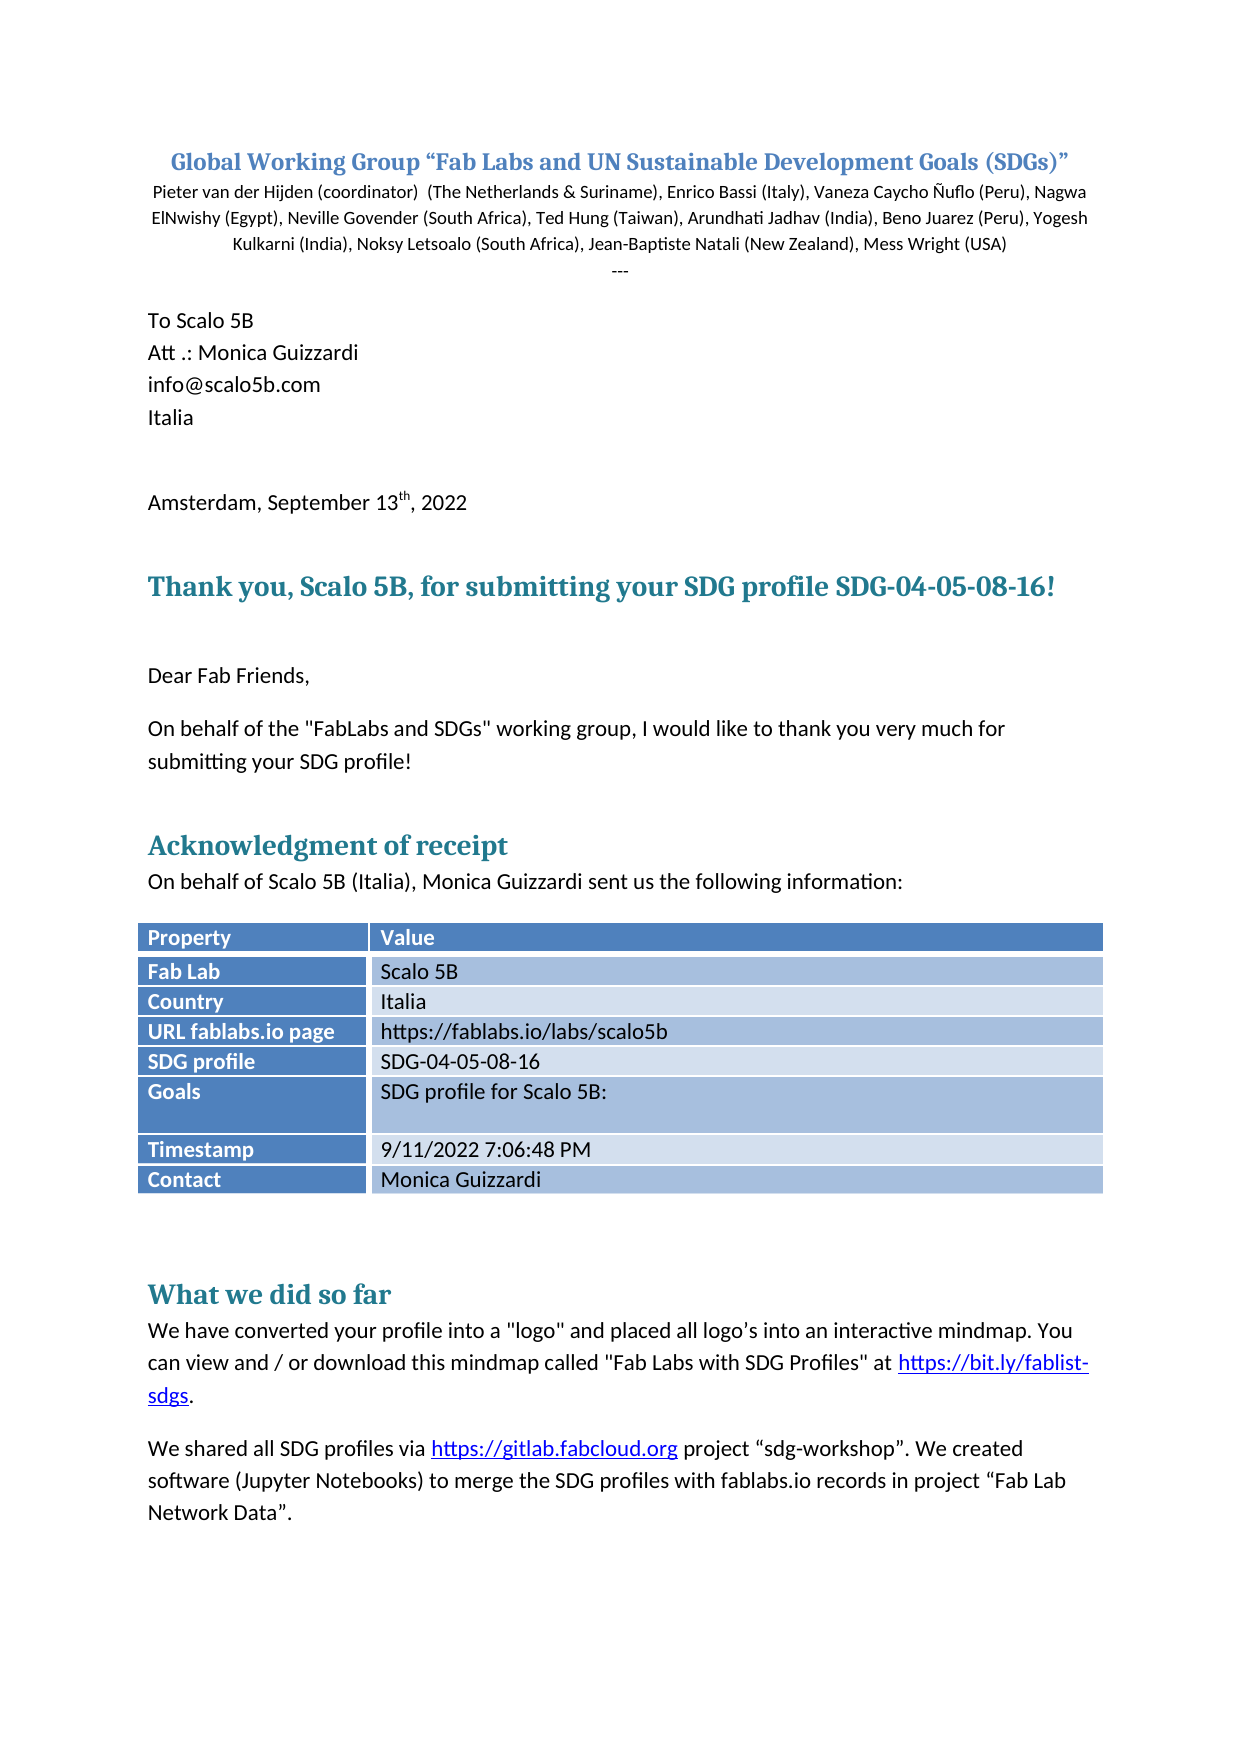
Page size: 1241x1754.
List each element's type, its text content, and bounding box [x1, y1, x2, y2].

text Dear Fab Friends, [148, 662, 1093, 689]
table_cell SDG profile for Scalo 5B: SDG 4 - Quality education - Ensure inclusive and equitable quality education and promote lifelong learning opportunities for all SDG 5 - Gender equality - Achieve gender equality and empower all women and girls SDG 8 - Decent work and economic growth - Promote sustained, inclusive and sustainable economic growth, full and productive employment, and decent work for all SDG 16 - Peace, justice and strong institutions - Promote peaceful and inclusive societies for sustainable development, provide access to justice for all and build effective, accountable and inclusive institutions at all levels [372, 1077, 1103, 1133]
table_cell URL fablabs.io page [138, 1017, 366, 1045]
table_cell 9/11/2022 7:06:48 PM [372, 1135, 1103, 1163]
text Amsterdam, September 13th, 2022 [148, 488, 1093, 516]
table_cell SDG-04-05-08-16 [372, 1047, 1103, 1075]
table_cell https://fablabs.io/labs/scalo5b [372, 1017, 1103, 1045]
table_cell Fab Lab [138, 957, 366, 985]
table_cell Country [138, 987, 366, 1015]
table_cell Monica Guizzardi [372, 1166, 1103, 1193]
table_header Value [370, 923, 1103, 951]
subtitle Acknowledgment of receipt [148, 829, 1093, 862]
text On behalf of the "FabLabs and SDGs" working group, I would like to thank you very much for submitting your SDG profile! [148, 714, 1093, 775]
table_cell Italia [372, 987, 1103, 1015]
text We shared all SDG profiles via https://gitlab.fabcloud.org project “sdg-workshop”. We created software (Jupyter Notebooks) to merge the SDG profiles with fablabs.io records in project “Fab Lab Network Data”. [148, 1434, 1093, 1526]
text Global Working Group “Fab Labs and UN Sustainable Development Goals (SDGs)” Pieter van der Hijden (coordinator) (The Netherlands & Suriname), Enrico Bassi (Italy), Vaneza Caycho Ñuflo (Peru), Nagwa ElNwishy (Egypt), Neville Govender (South Africa), Ted Hung (Taiwan), Arundhati Jadhav (India), Beno Juarez (Peru), Yogesh Kulkarni (India), Noksy Letsoalo (South Africa), Jean-Baptiste Natali (New Zealand), Mess Wright (USA) --- [148, 148, 1093, 282]
text On behalf of Scalo 5B (Italia), Monica Guizzardi sent us the following information: [148, 867, 1093, 896]
text We have converted your profile into a "logo" and placed all logo’s into an interactive mindmap. You can view and / or download this mindmap called "Fab Labs with SDG Profiles" at https://bit.ly/fablist-sdgs. [148, 1316, 1093, 1409]
table_cell Contact [138, 1166, 366, 1193]
table_cell SDG profile [138, 1047, 366, 1075]
text To Scalo 5B Att .: Monica Guizzardi info@scalo5b.com Italia [148, 306, 1093, 463]
table_cell Goals [138, 1077, 366, 1133]
subtitle What we did so far [148, 1278, 1093, 1311]
table_cell Scalo 5B [372, 957, 1103, 985]
subtitle Thank you, Scalo 5B, for submitting your SDG profile SDG-04-05-08-16! [148, 570, 1093, 603]
table_header Property [138, 923, 368, 951]
table_cell Timestamp [138, 1135, 366, 1163]
